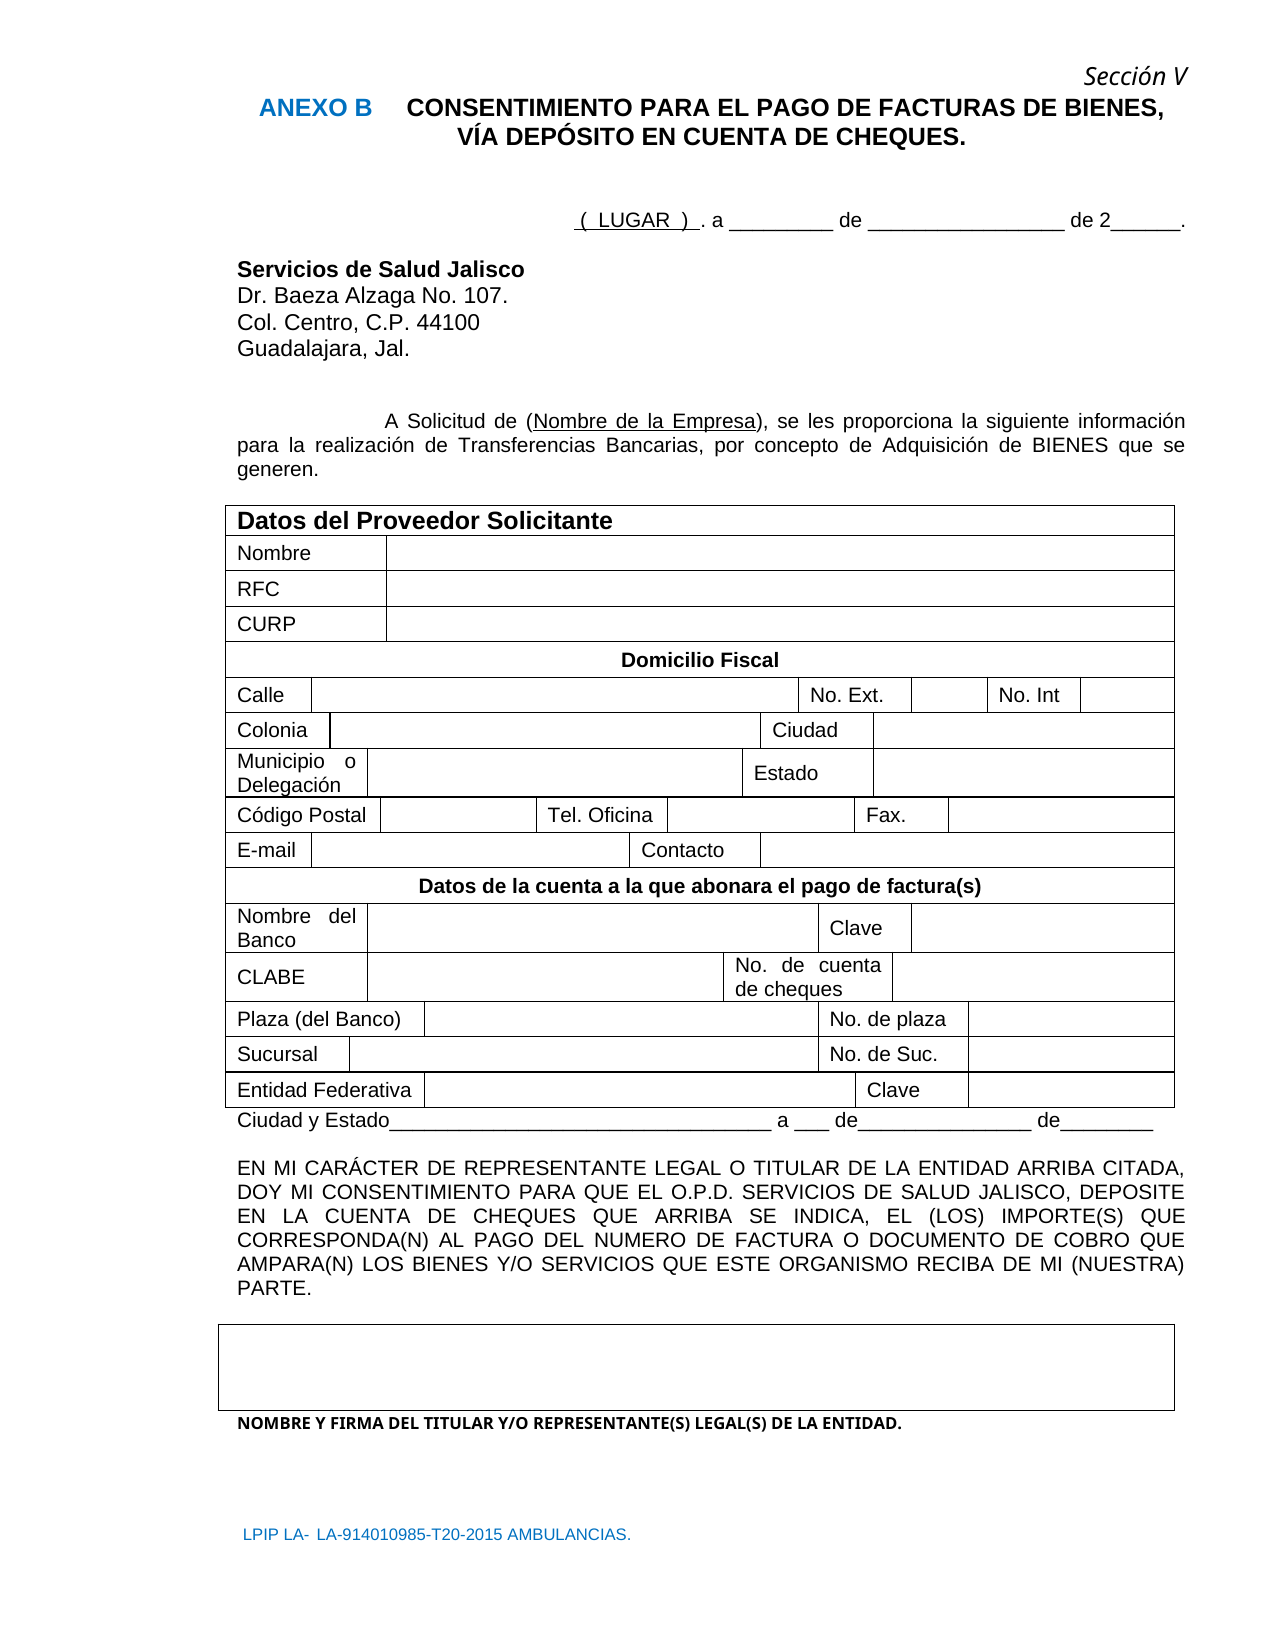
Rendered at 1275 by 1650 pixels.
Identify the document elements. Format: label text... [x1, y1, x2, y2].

table_cell Entidad Federativa [226, 1073, 424, 1107]
text Servicios de Salud Jalisco [237, 256, 1186, 282]
table_cell [874, 713, 1174, 747]
text EN MI CARÁCTER DE REPRESENTANTE LEGAL O TITULAR DE LA ENTIDAD ARRIBA CITADA, DOY MI CONSENTIMIENTO PARA QUE EL O.P.D. SERVICIOS DE SALUD JALISCO, DEPOSITE EN LA CUENTA DE CHEQUES QUE ARRIBA SE INDICA, EL (LOS) IMPORTE(S) QUE CORRESPONDA(N) AL PAGO DEL NUMERO DE FACTURA O DOCUMENTO DE COBRO QUE AMPARA(N) LOS BIENES Y/O SERVICIOS QUE ESTE ORGANISMO RECIBA DE MI (NUESTRA) PARTE. [237, 1156, 1186, 1299]
table_cell Plaza (del Banco) [226, 1002, 424, 1036]
text A Solicitud de (Nombre de la Empresa), se les proporciona la siguiente información para la realización de Transferencias Bancarias, por concepto de Adquisición de BIENES que se generen. [237, 409, 1186, 481]
table_cell [387, 571, 1174, 606]
table_cell [387, 536, 1174, 570]
table_cell Tel. Oficina [537, 798, 667, 832]
table_cell Código Postal [226, 798, 380, 832]
text Col. Centro, C.P. 44100 [237, 309, 1186, 335]
table_cell Clave [856, 1073, 968, 1107]
table_cell Sucursal [226, 1037, 349, 1071]
text NOMBRE Y FIRMA DEL TITULAR Y/O REPRESENTANTE(S) LEGAL(S) DE LA ENTIDAD. [237, 1411, 1186, 1434]
table_cell Fax. [855, 798, 948, 832]
table_cell RFC [226, 571, 386, 606]
table_cell [368, 749, 742, 796]
table_cell [425, 1002, 818, 1036]
table_cell No. de cuenta de cheques [724, 953, 892, 1001]
table_cell [893, 953, 1174, 1001]
table_cell [761, 833, 1174, 867]
table_cell No. de Suc. [819, 1037, 968, 1071]
table_cell [312, 833, 629, 867]
table_cell CLABE [226, 953, 367, 1001]
table_cell No. de plaza [819, 1002, 968, 1036]
table_cell [312, 678, 798, 712]
table_cell [874, 749, 1174, 796]
table_cell [387, 607, 1174, 641]
text Dr. Baeza Alzaga No. 107. [237, 282, 1186, 309]
table_cell Nombre del Banco [226, 904, 367, 952]
table_cell [1081, 678, 1174, 712]
table_cell [668, 798, 854, 832]
table_cell [912, 678, 987, 712]
text Ciudad y Estado_________________________________ a ___ de_______________ de________ [237, 1108, 1186, 1132]
table_cell Municipio o Delegación [226, 749, 367, 796]
subtitle ANEXO B CONSENTIMIENTO PARA EL PAGO DE FACTURAS DE BIENES, VÍA DEPÓSITO EN CUENTA DE CHEQUES. [237, 93, 1186, 151]
table_cell [368, 953, 723, 1001]
table_cell [425, 1073, 855, 1107]
table_header Datos del Proveedor Solicitante [226, 506, 1174, 535]
table_cell [969, 1002, 1174, 1036]
table_header [219, 1325, 1174, 1410]
table_cell Estado [743, 749, 873, 796]
table_cell [949, 798, 1174, 832]
table_cell Ciudad [761, 713, 873, 747]
table_cell Contacto [630, 833, 760, 867]
table_cell Datos de la cuenta a la que abonara el pago de factura(s) [226, 868, 1174, 903]
table_cell [331, 713, 760, 747]
table_cell [969, 1073, 1174, 1107]
table_cell Nombre [226, 536, 386, 570]
text Guadalajara, Jal. [237, 335, 1186, 361]
table_cell No. Ext. [799, 678, 911, 712]
table_cell Calle [226, 678, 311, 712]
table_cell CURP [226, 607, 386, 641]
table_cell [381, 798, 536, 832]
text ( LUGAR ) . a _________ de _________________ de 2______. [237, 208, 1186, 232]
table_cell [912, 904, 1174, 952]
table_cell [969, 1037, 1174, 1071]
table_cell [368, 904, 818, 952]
table_cell No. Int [988, 678, 1080, 712]
table_cell Domicilio Fiscal [226, 642, 1174, 677]
table_cell Colonia [226, 713, 329, 747]
table_cell [350, 1037, 818, 1071]
table_cell E-mail [226, 833, 311, 867]
table_cell Clave [819, 904, 911, 952]
